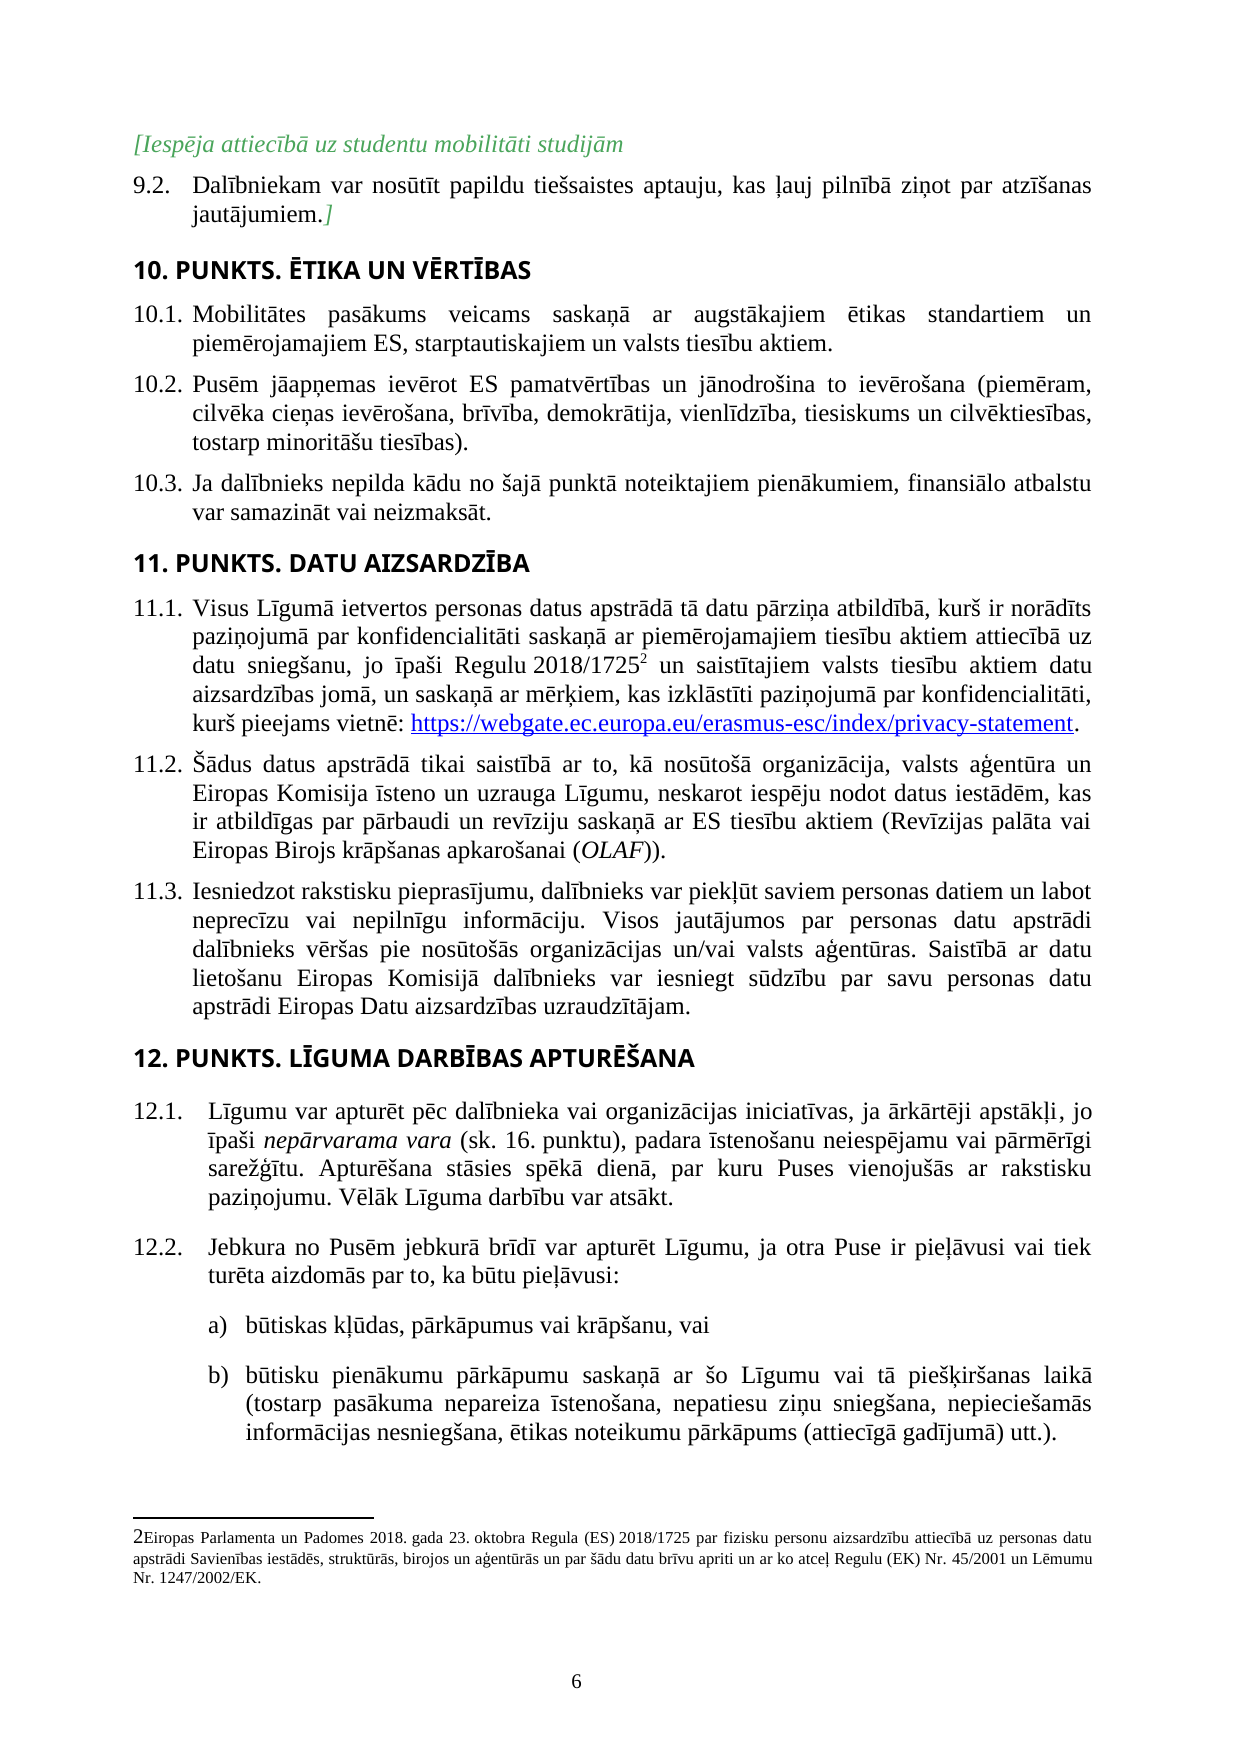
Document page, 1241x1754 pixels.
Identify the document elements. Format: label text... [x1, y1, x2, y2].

subtitle 12. PUNKTS. LĪGUMA DARBĪBAS APTURĒŠANA [133, 1041, 1092, 1075]
text [Iespēja attiecībā uz studentu mobilitāti studijām [133, 129, 1092, 157]
text 10.3. Ja dalībnieks nepilda kādu no šajā punktā noteiktajiem pienākumiem, finansiālo atbalstu var samazināt vai neizmaksāt. [133, 468, 1092, 525]
text 11.3. Iesniedzot rakstisku pieprasījumu, dalībnieks var piekļūt saviem personas datiem un labot neprecīzu vai nepilnīgu informāciju. Visos jautājumos par personas datu apstrādi dalībnieks vēršas pie nosūtošās organizācijas un/vai valsts aģentūras. Saistībā ar datu lietošanu Eiropas Komisijā dalībnieks var iesniegt sūdzību par savu personas datu apstrādi Eiropas Datu aizsardzības uzraudzītājam. [133, 876, 1092, 1020]
list būtisku pienākumu pārkāpumu saskaņā ar šo Līgumu vai tā piešķiršanas laikā (tostarp pasākuma nepareiza īstenošana, nepatiesu ziņu sniegšana, nepieciešamās informācijas nesniegšana, ētikas noteikumu pārkāpums (attiecīgā gadījumā) utt.). [208, 1360, 1092, 1446]
text 11.1. Visus Līgumā ietvertos personas datus apstrādā tā datu pārziņa atbildībā, kurš ir norādīts paziņojumā par konfidencialitāti saskaņā ar piemērojamajiem tiesību aktiem attiecībā uz datu sniegšanu, jo īpaši Regulu 2018/1725 un saistītajiem valsts tiesību aktiem datu aizsardzības jomā, un saskaņā ar mērķiem, kas izklāstīti paziņojumā par konfidencialitāti, kurš pieejams vietnē: https://webgate.ec.europa.eu/erasmus-esc/index/privacy-statement. [133, 593, 1092, 736]
subtitle 10. PUNKTS. ĒTIKA UN VĒRTĪBAS [133, 252, 1092, 287]
text 12.1. Līgumu var apturēt pēc dalībnieka vai organizācijas iniciatīvas, ja ārkārtēji apstākļi, jo īpaši nepārvarama vara (sk. 16. punktu), padara īstenošanu neiespējamu vai pārmērīgi sarežģītu. Apturēšana stāsies spēkā dienā, par kuru Puses vienojušās ar rakstisku paziņojumu. Vēlāk Līguma darbību var atsākt. [133, 1096, 1092, 1211]
text 9.2. Dalībniekam var nosūtīt papildu tiešsaistes aptauju, kas ļauj pilnībā ziņot par atzīšanas jautājumiem.] [133, 170, 1092, 227]
list būtiskas kļūdas, pārkāpumus vai krāpšanu, vai [208, 1310, 1092, 1339]
subtitle 11. PUNKTS. DATU AIZSARDZĪBA [133, 546, 1092, 580]
text 10.1. Mobilitātes pasākums veicams saskaņā ar augstākajiem ētikas standartiem un piemērojamajiem ES, starptautiskajiem un valsts tiesību aktiem. [133, 299, 1092, 357]
text 11.2. Šādus datus apstrādā tikai saistībā ar to, kā nosūtošā organizācija, valsts aģentūra un Eiropas Komisija īsteno un uzrauga Līgumu, neskarot iespēju nodot datus iestādēm, kas ir atbildīgas par pārbaudi un revīziju saskaņā ar ES tiesību aktiem (Revīzijas palāta vai Eiropas Birojs krāpšanas apkarošanai (OLAF)). [133, 749, 1092, 864]
text 12.2. Jebkura no Pusēm jebkurā brīdī var apturēt Līgumu, ja otra Puse ir pieļāvusi vai tiek turēta aizdomās par to, ka būtu pieļāvusi: [133, 1232, 1092, 1289]
text 10.2. Pusēm jāapņemas ievērot ES pamatvērtības un jānodrošina to ievērošana (piemēram, cilvēka cieņas ievērošana, brīvība, demokrātija, vienlīdzība, tiesiskums un cilvēktiesības, tostarp minoritāšu tiesības). [133, 369, 1092, 455]
